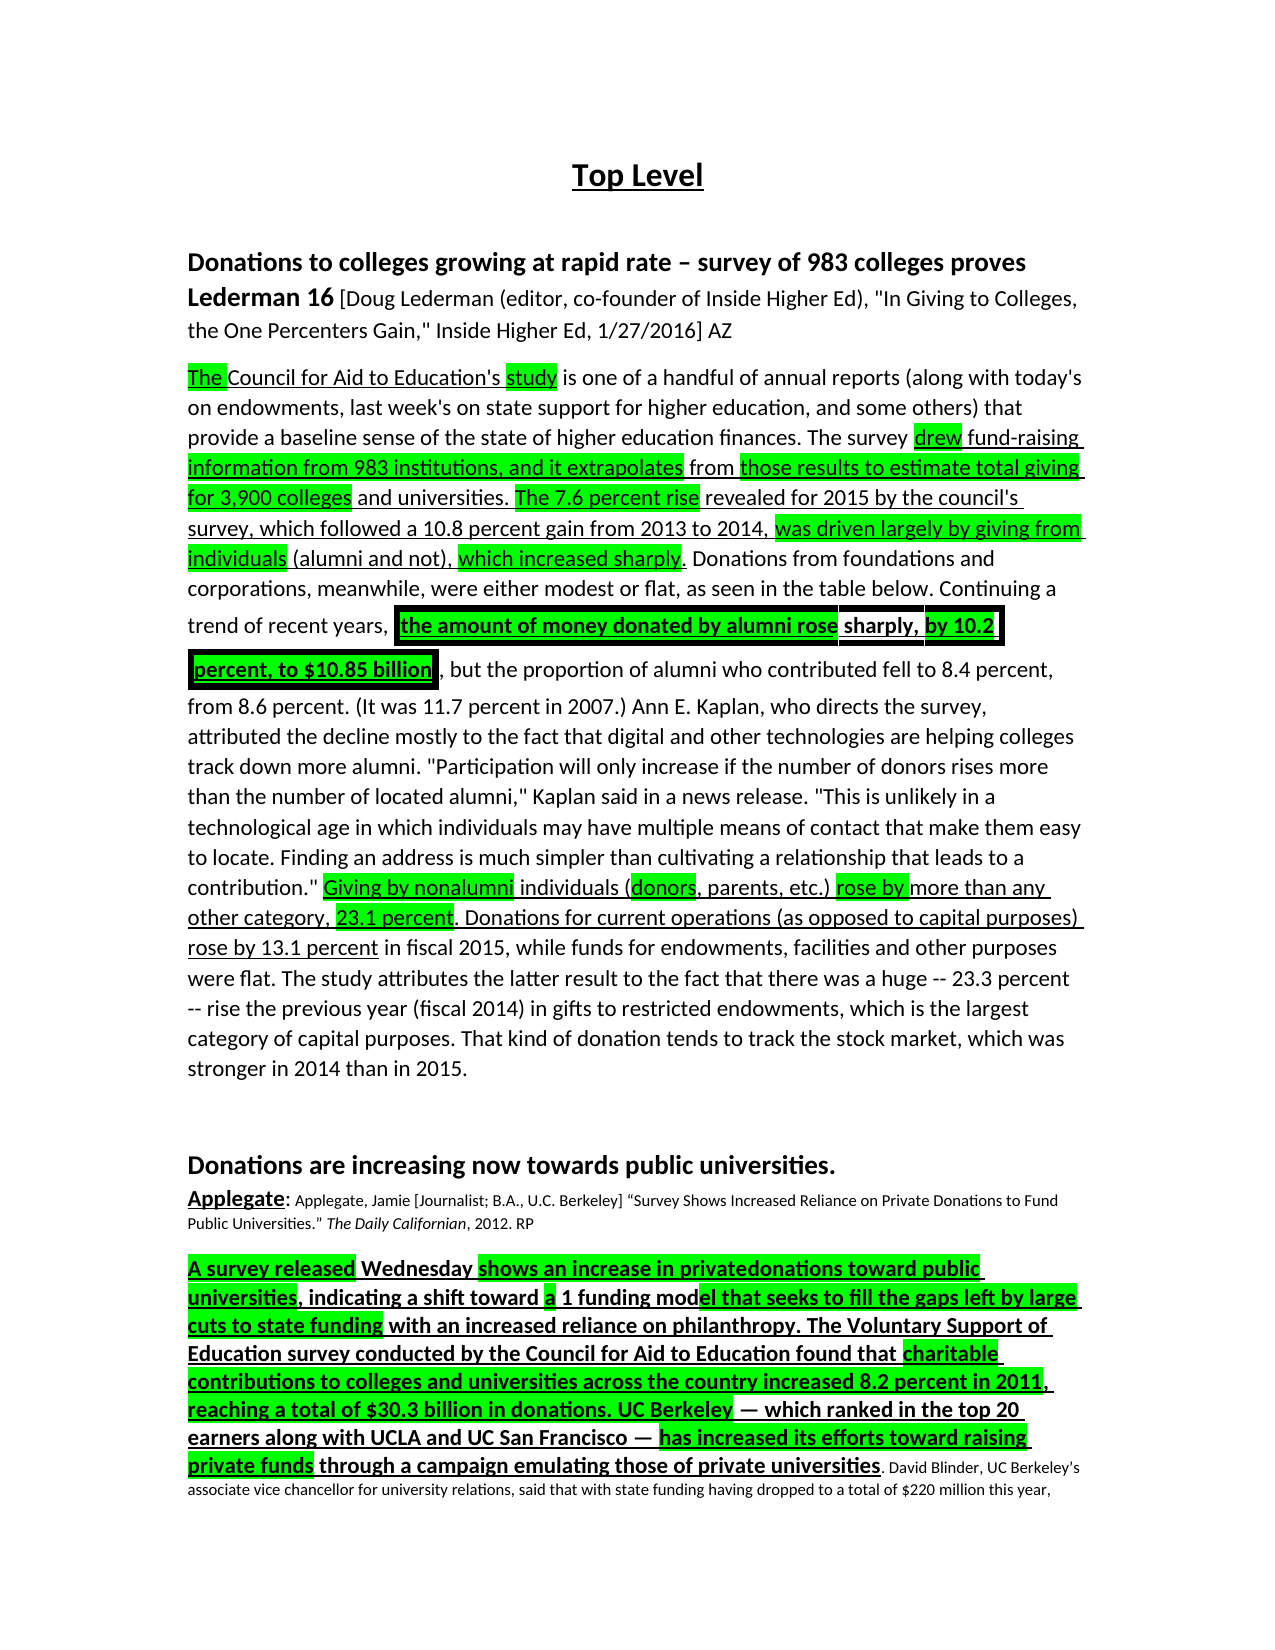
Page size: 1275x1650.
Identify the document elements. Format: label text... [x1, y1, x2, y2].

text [187, 1252, 1087, 1499]
subtitle Donations to colleges growing at rapid rate – survey of 983 colleges proves [187, 245, 1087, 278]
text The Council for Aid to Education's study is one of a handful of annual reports (along with today's on endowments, last week's on state support for higher education, and some others) that provide a baseline sense of the state of higher education finances. The survey drew fund-raising information from 983 institutions, and it extrapolates from those results to estimate total giving for 3,900 colleges and universities. The 7.6 percent rise revealed for 2015 by the council's survey, which followed a 10.8 percent gain from 2013 to 2014, was driven largely by giving from individuals (alumni and not), which increased sharply. Donations from foundations and corporations, meanwhile, were either modest or flat, as seen in the table below. Continuing a trend of recent years, the amount of money donated by alumni rose sharply, by 10.2 percent, to $10.85 billion, but the proportion of alumni who contributed fell to 8.4 percent, from 8.6 percent. (It was 11.7 percent in 2007.) Ann E. Kaplan, who directs the survey, attributed the decline mostly to the fact that digital and other technologies are helping colleges track down more alumni. "Participation will only increase if the number of donors rises more than the number of located alumni," Kaplan said in a news release. "This is unlikely in a technological age in which individuals may have multiple means of contact that make them easy to locate. Finding an address is much simpler than cultivating a relationship that leads to a contribution." Giving by nonalumni individuals (donors, parents, etc.) rose by more than any other category, 23.1 percent. Donations for current operations (as opposed to capital purposes) rose by 13.1 percent in fiscal 2015, while funds for endowments, facilities and other purposes were flat. The study attributes the latter result to the fact that there was a huge -- 23.3 percent -- rise the previous year (fiscal 2014) in gifts to restricted endowments, which is the largest category of capital purposes. That kind of donation tends to track the stock market, which was stronger in 2014 than in 2015. [187, 363, 1087, 1082]
subtitle Donations are increasing now towards public universities. [187, 1148, 1087, 1181]
text Lederman 16 [Doug Lederman (editor, co-founder of Inside Higher Ed), "In Giving to Colleges, the One Percenters Gain," Inside Higher Ed, 1/27/2016] AZ [187, 281, 1087, 344]
subtitle Top Level [187, 154, 1087, 195]
text Applegate: Applegate, Jamie [Journalist; B.A., U.C. Berkeley] “Survey Shows Increased Reliance on Private Donations to Fund Public Universities.” The Daily Californian, 2012. RP [187, 1184, 1087, 1234]
